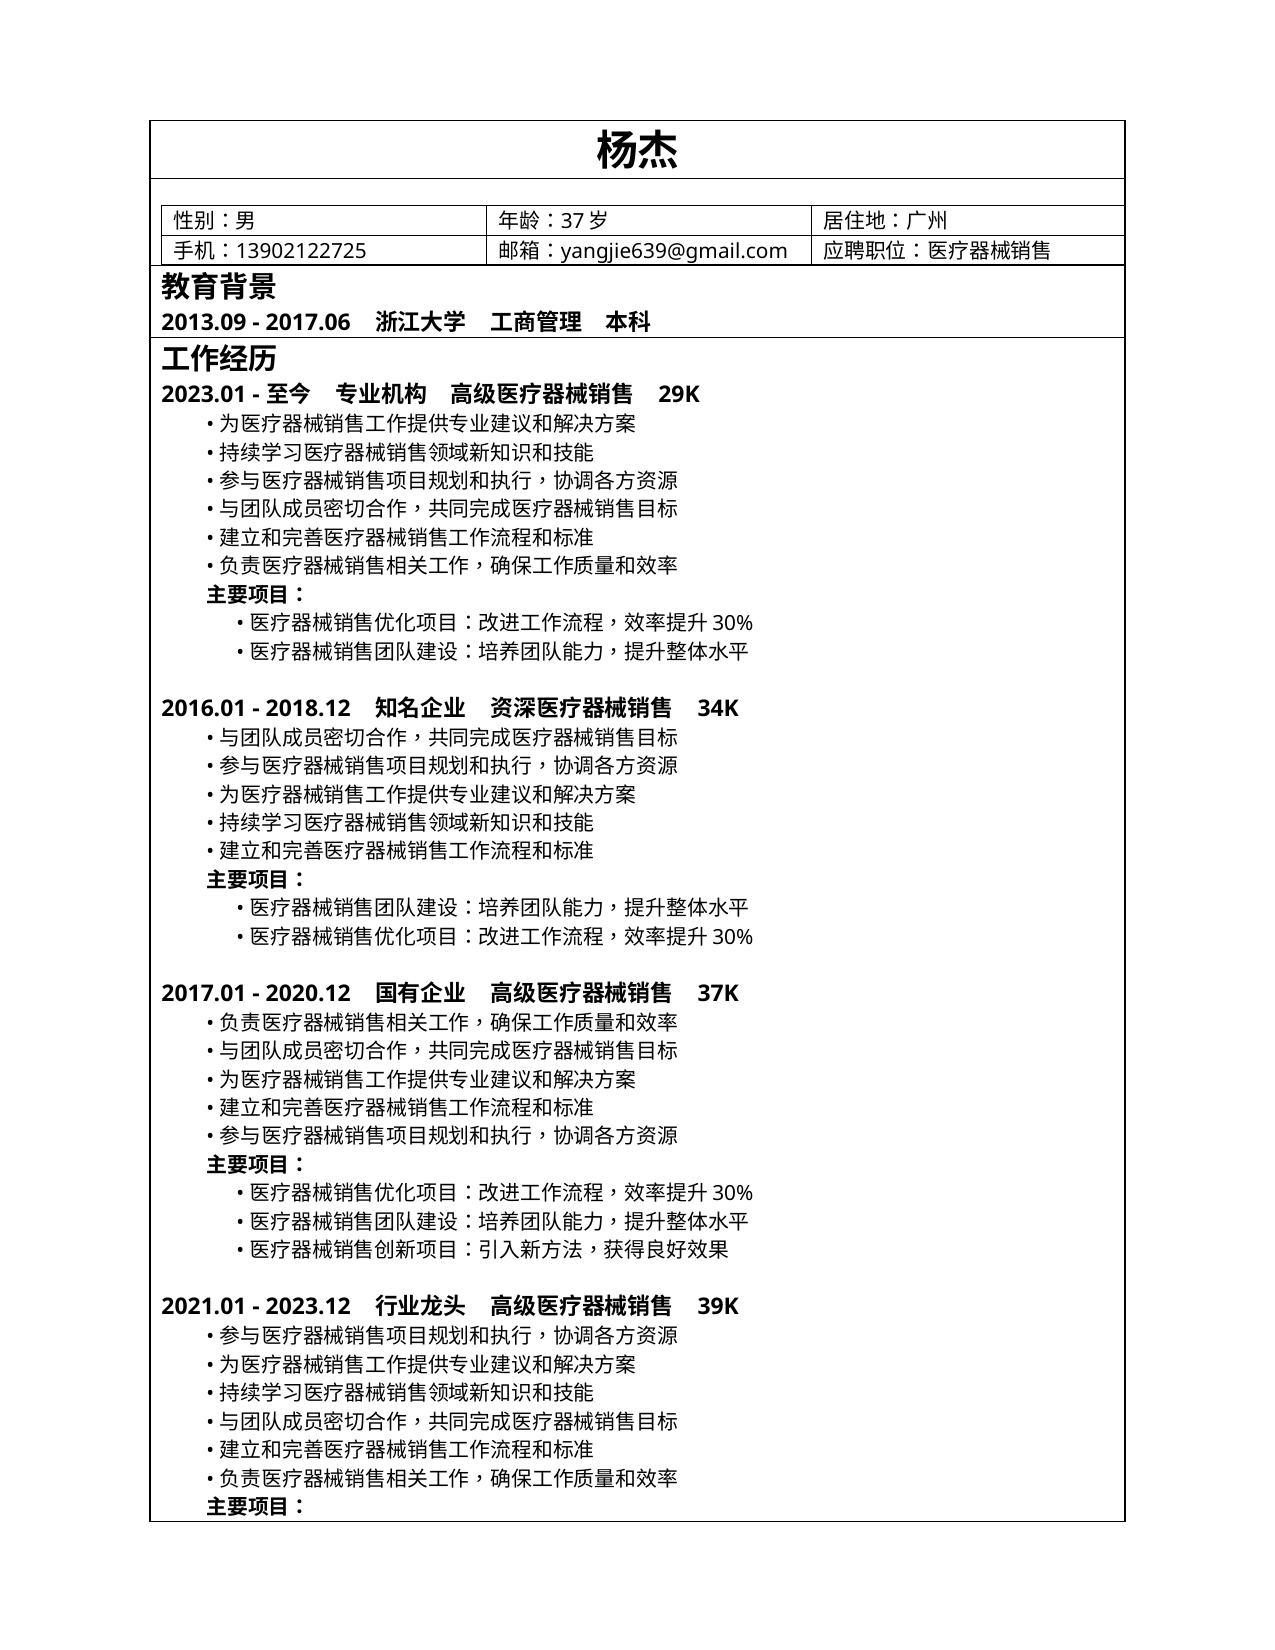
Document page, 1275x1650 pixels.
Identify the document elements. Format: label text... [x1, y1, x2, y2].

table_cell 教育背景 2013.09 - 2017.06 浙江大学 工商管理 本科 [151, 266, 1124, 337]
table_cell [151, 179, 1124, 265]
table_header 杨杰 [151, 121, 1124, 178]
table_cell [151, 338, 1124, 1521]
